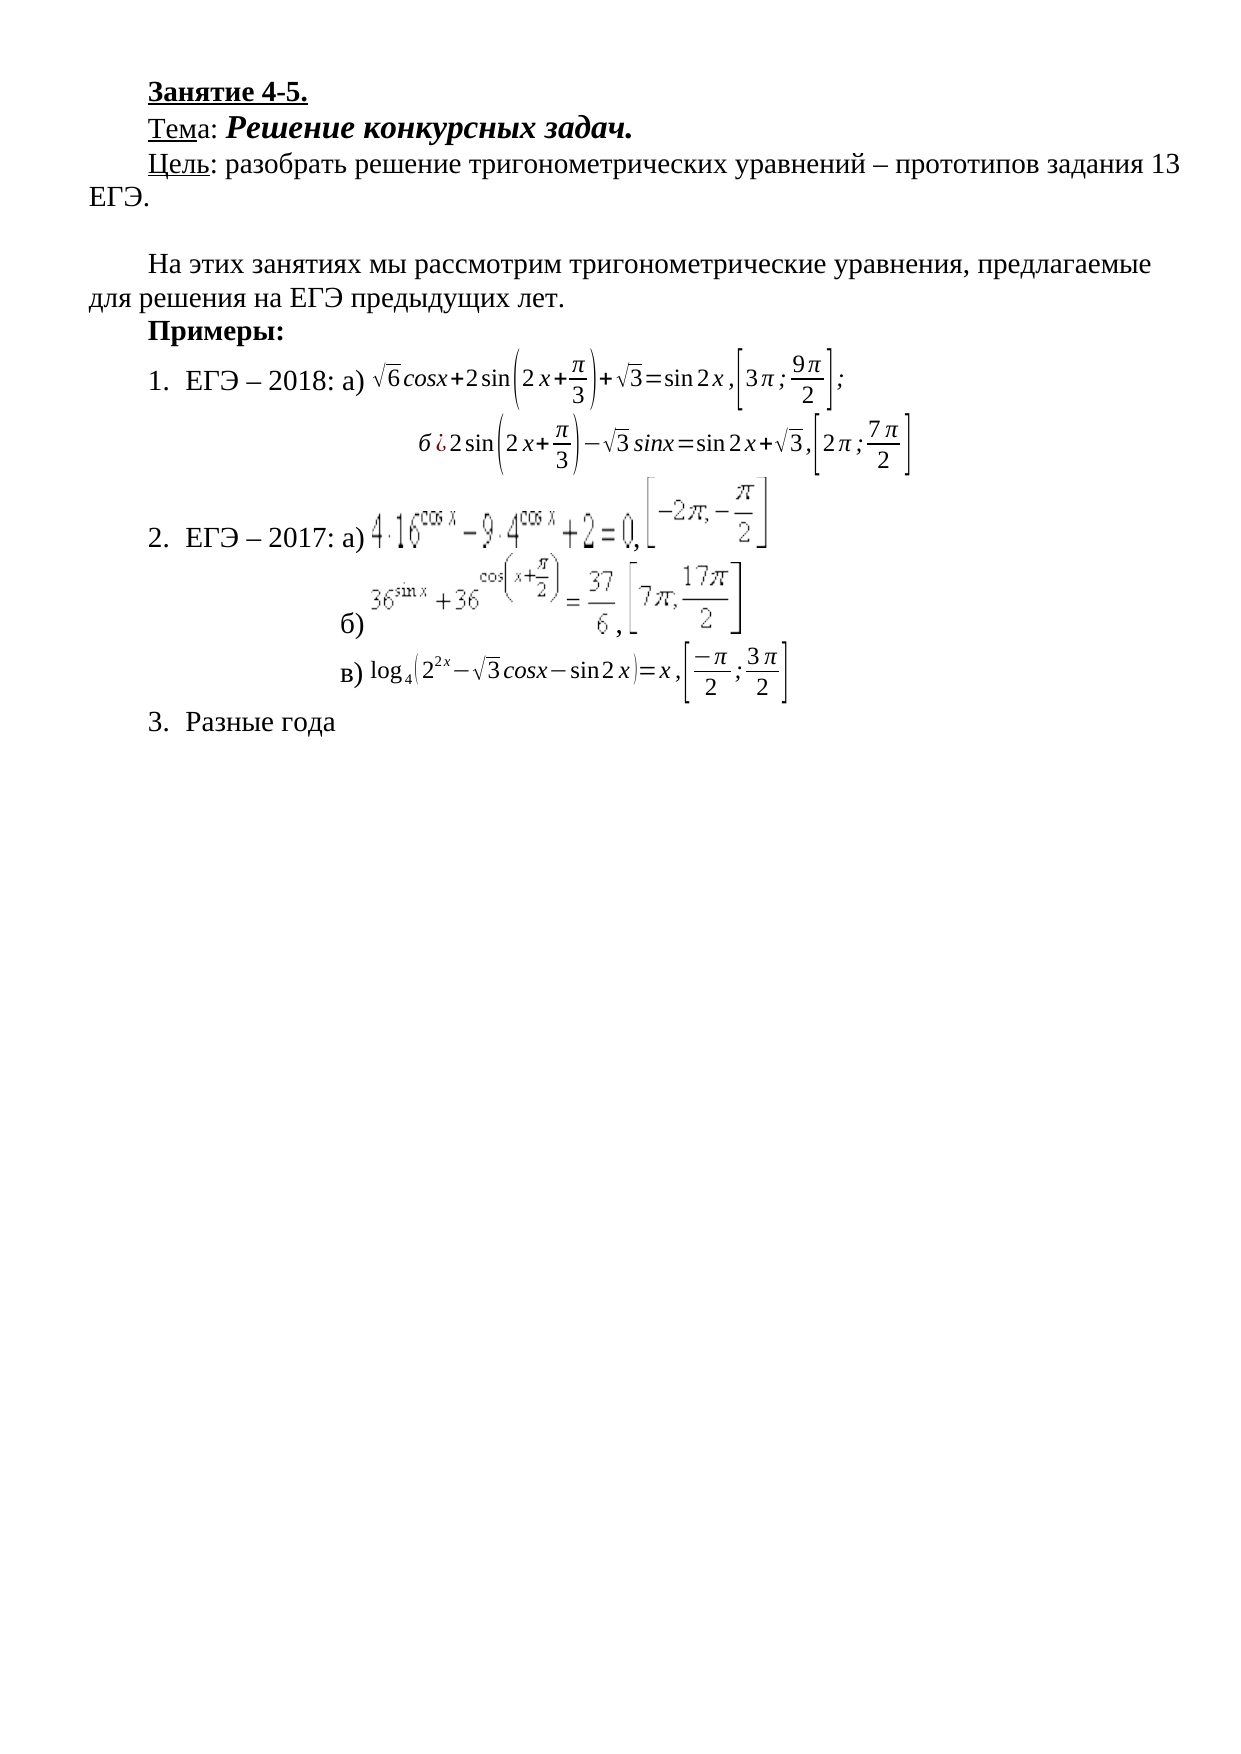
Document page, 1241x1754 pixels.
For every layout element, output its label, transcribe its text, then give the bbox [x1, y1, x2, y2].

list Разные года [148, 704, 1181, 738]
text Занятие 4-5. [89, 74, 1181, 107]
text Тема: Решение конкурсных задач. [89, 107, 1181, 146]
text Цель: разобрать решение тригонометрических уравнений – прототипов задания 13 ЕГЭ. [89, 146, 1181, 213]
list ЕГЭ – 2017: а) , [148, 477, 1181, 553]
text На этих занятиях мы рассмотрим тригонометрические уравнения, предлагаемые для решения на ЕГЭ предыдущих лет. [89, 246, 1181, 313]
picture [629, 562, 741, 634]
text Примеры: [89, 313, 1181, 347]
list ЕГЭ – 2018: а) [148, 347, 1181, 412]
picture [372, 511, 633, 548]
picture [647, 477, 767, 548]
picture [371, 553, 616, 634]
text в) [340, 639, 1181, 704]
